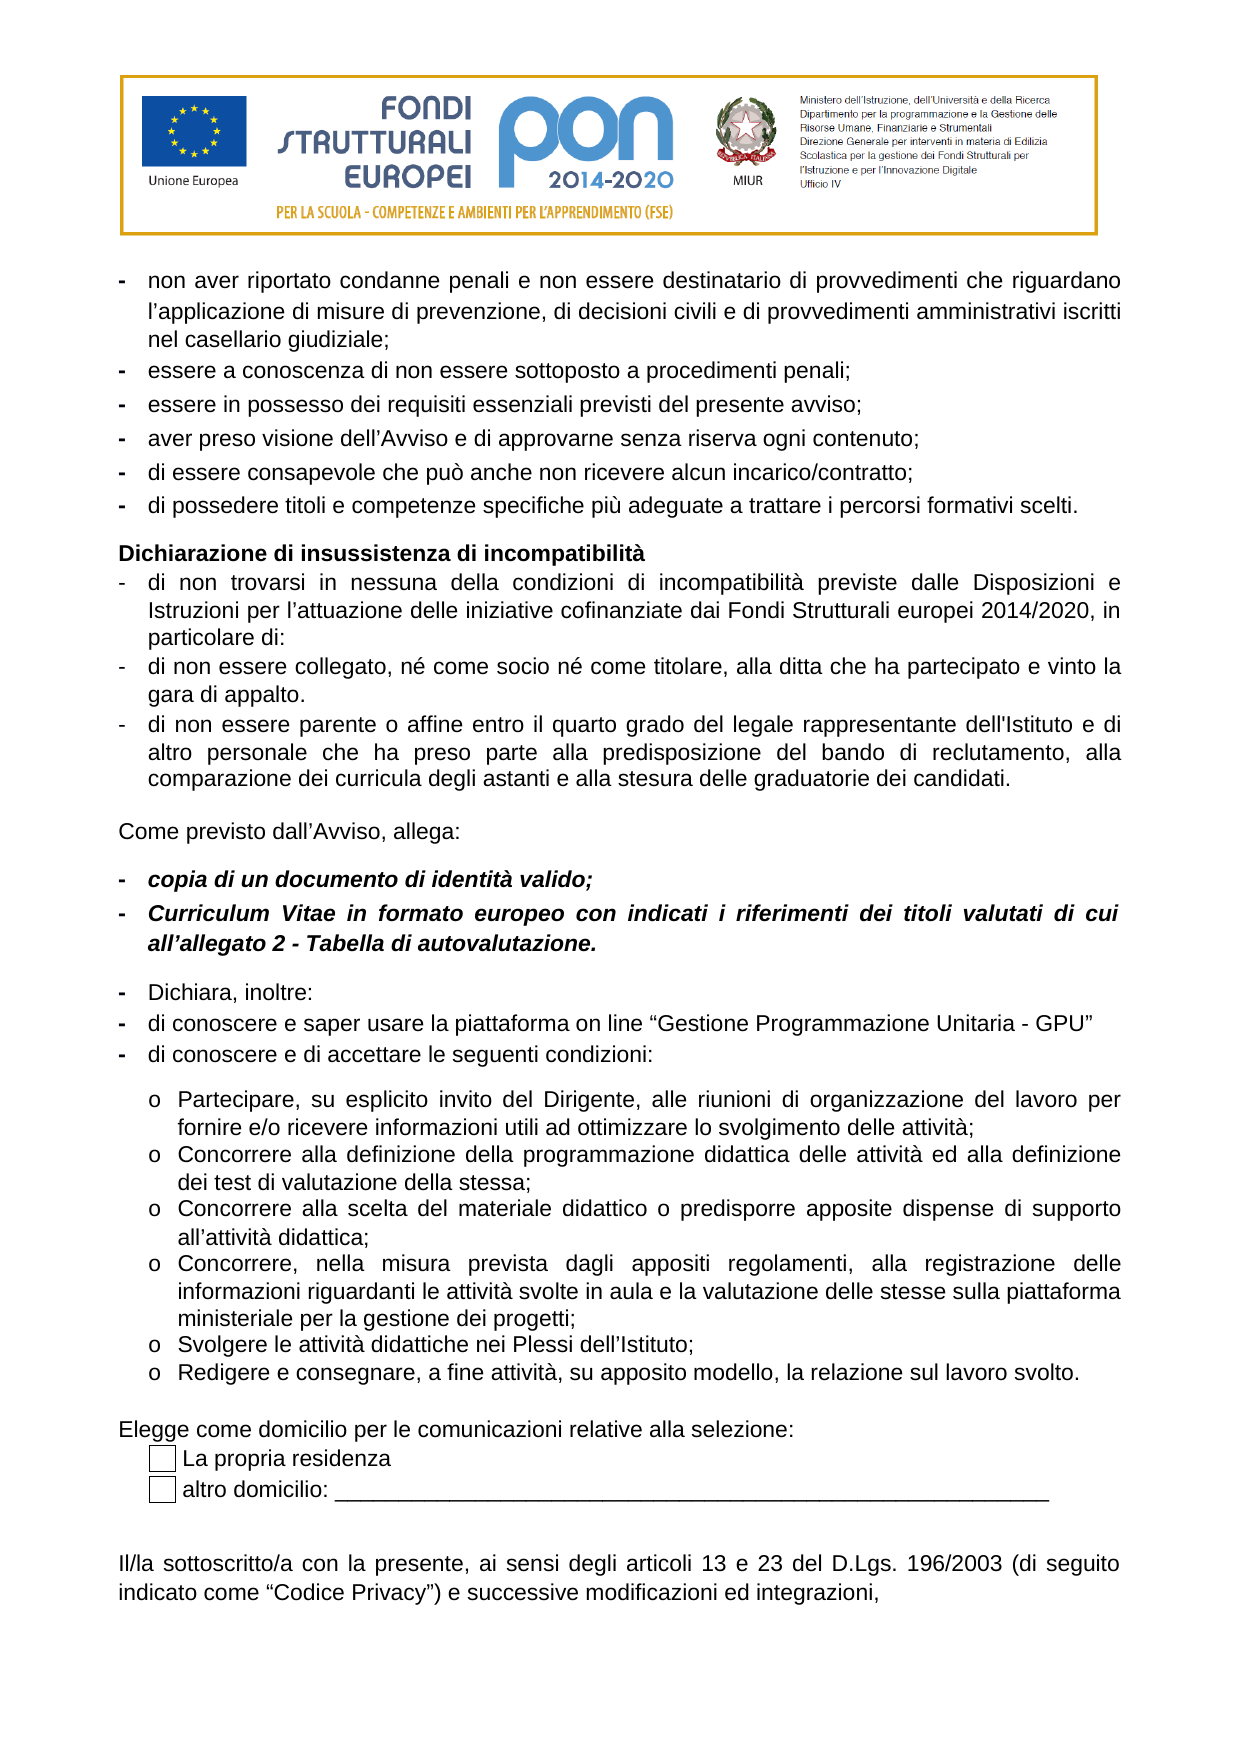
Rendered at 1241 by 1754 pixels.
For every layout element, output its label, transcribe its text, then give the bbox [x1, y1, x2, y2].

text Il/la sottoscritto/a con la presente, ai sensi degli articoli 13 e 23 del D.Lgs. 196/2003 (di seguito indicato come “Codice Privacy”) e successive modificazioni ed integrazioni, [118, 1550, 1122, 1605]
list Redigere e consegnare, a fine attività, su apposito modello, la relazione sul lavoro svolto. [148, 1359, 1122, 1388]
text Dichiarazione di insussistenza di incompatibilità [118, 540, 1122, 566]
list essere in possesso dei requisiti essenziali previsti del presente avviso; [118, 388, 1122, 419]
list Concorrere alla definizione della programmazione didattica delle attività ed alla definizione dei test di valutazione della stessa; [148, 1141, 1122, 1195]
list di conoscere e di accettare le seguenti condizioni: [118, 1038, 1122, 1069]
list essere a conoscenza di non essere sottoposto a procedimenti penali; [118, 354, 1122, 386]
list di non essere collegato, né come socio né come titolare, alla ditta che ha partecipato e vinto la gara di appalto. [118, 650, 1122, 708]
list La propria residenza [148, 1444, 1122, 1472]
list Svolgere le attività didattiche nei Plessi dell’Istituto; [148, 1331, 1122, 1359]
list di conoscere e saper usare la piattaforma on line “Gestione Programmazione Unitaria - GPU” [118, 1007, 1122, 1038]
list non aver riportato condanne penali e non essere destinatario di provvedimenti che riguardano l’applicazione di misure di prevenzione, di decisioni civili e di provvedimenti amministrativi iscritti nel casellario giudiziale; [118, 264, 1122, 352]
picture [118, 73, 1100, 237]
list di non essere parente o affine entro il quarto grado del legale rappresentante dell'Istituto e di altro personale che ha preso parte alla predisposizione del bando di reclutamento, alla comparazione dei curricula degli astanti e alla stesura delle graduatorie dei candidati. [118, 708, 1122, 792]
list Curriculum Vitae in formato europeo con indicati i riferimenti dei titoli valutati di cui all’allegato 2 - Tabella di autovalutazione. [118, 897, 1122, 957]
list Concorrere alla scelta del materiale didattico o predisporre apposite dispense di supporto all’attività didattica; [148, 1195, 1122, 1250]
list di essere consapevole che può anche non ricevere alcun incarico/contratto; [118, 456, 1122, 487]
list Concorrere, nella misura prevista dagli appositi regolamenti, alla registrazione delle informazioni riguardanti le attività svolte in aula e la valutazione delle stesse sulla piattaforma ministeriale per la gestione dei progetti; [148, 1250, 1122, 1331]
list aver preso visione dell’Avviso e di approvarne senza riserva ogni contenuto; [118, 422, 1122, 453]
list Partecipare, su esplicito invito del Dirigente, alle riunioni di organizzazione del lavoro per fornire e/o ricevere informazioni utili ad ottimizzare lo svolgimento delle attività; [148, 1086, 1122, 1141]
text Come previsto dall’Avviso, allega: [118, 818, 1122, 844]
list Elegge come domicilio per le comunicazioni relative alla selezione: [118, 1416, 1122, 1442]
list Dichiara, inoltre: [118, 975, 1122, 1007]
list di non trovarsi in nessuna della condizioni di incompatibilità previste dalle Disposizioni e Istruzioni per l’attuazione delle iniziative cofinanziate dai Fondi Strutturali europei 2014/2020, in particolare di: [118, 566, 1122, 650]
list altro domicilio: ________________________________________________________ [148, 1475, 1122, 1503]
list di possedere titoli e competenze specifiche più adeguate a trattare i percorsi formativi scelti. [118, 489, 1122, 521]
list copia di un documento di identità valido; [118, 863, 1122, 894]
